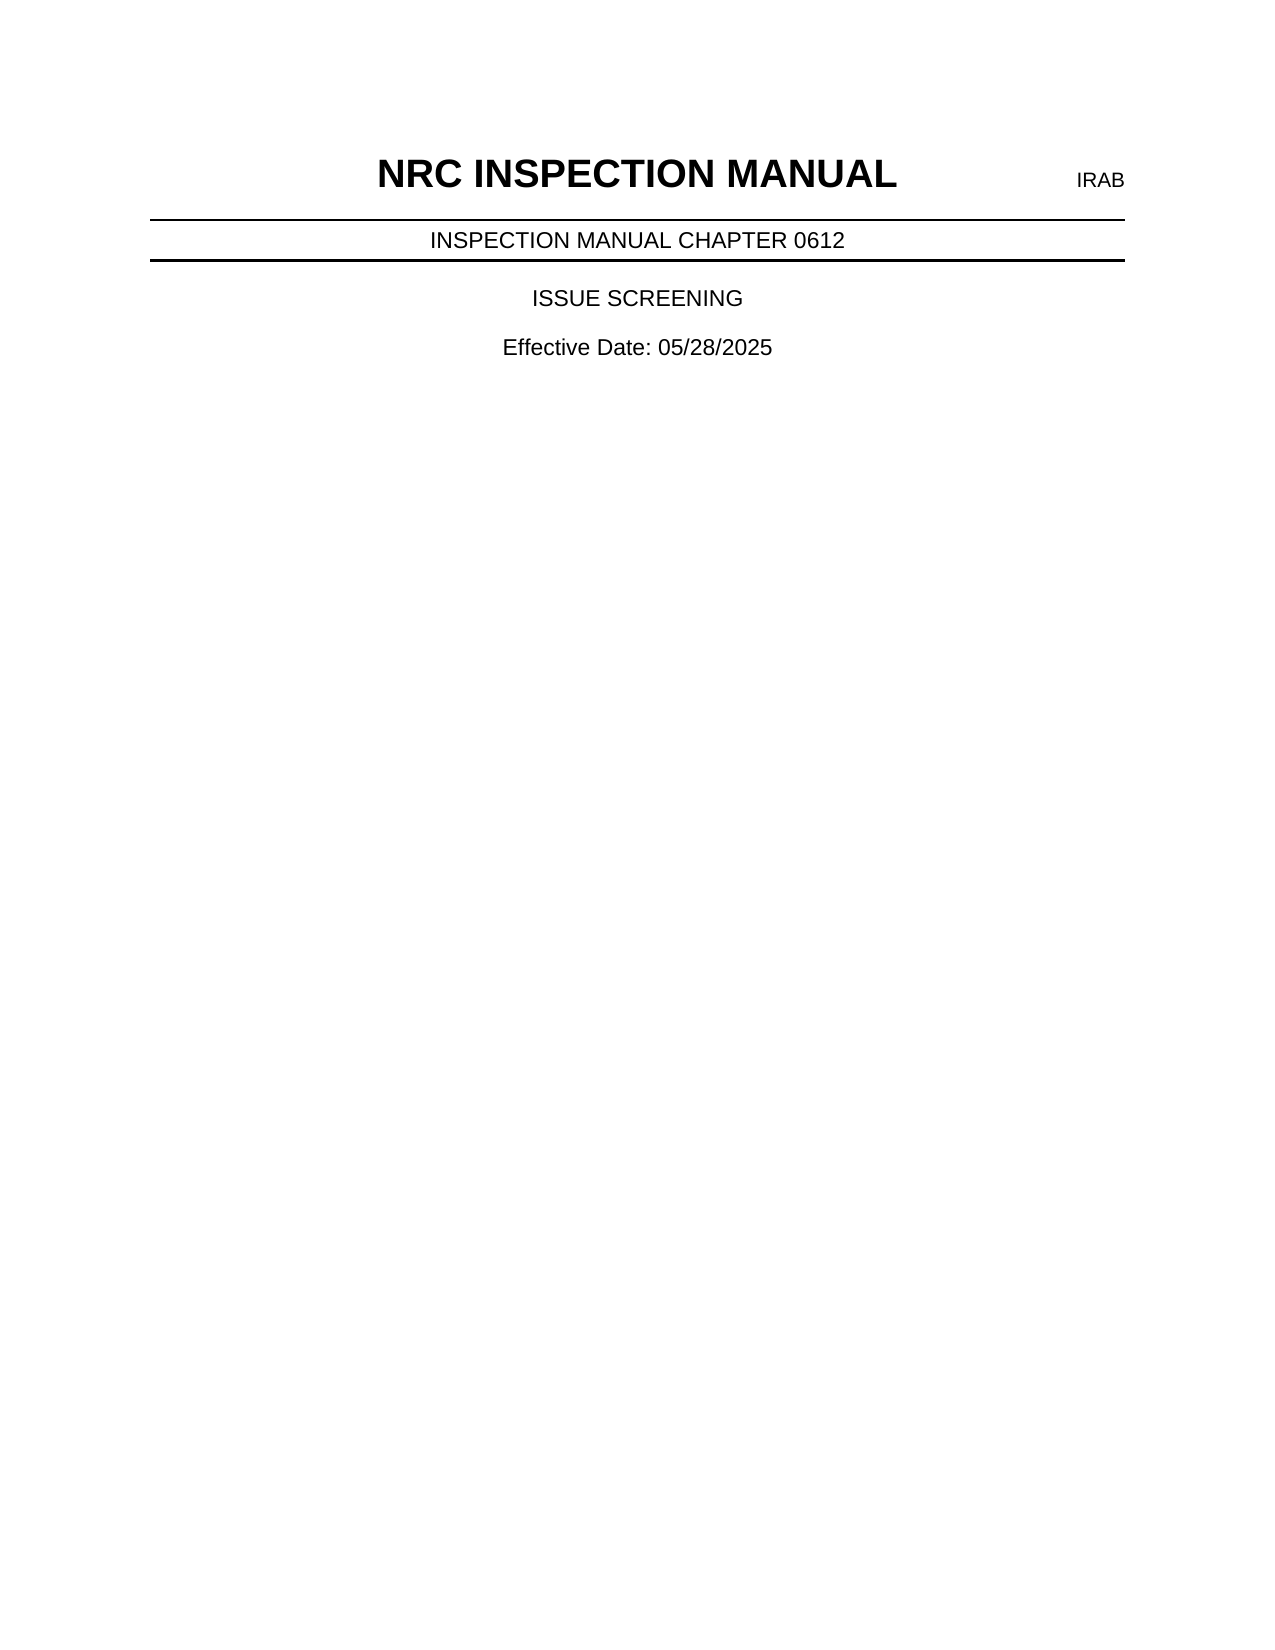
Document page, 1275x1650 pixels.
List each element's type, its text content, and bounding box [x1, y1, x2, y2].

title ISSUE SCREENING [150, 284, 1125, 311]
text Effective Date: 05/28/2025 [150, 334, 1125, 360]
text INSPECTION MANUAL CHAPTER 0612 [150, 221, 1125, 259]
text NRC INSPECTION MANUAL IRAB [150, 150, 1125, 196]
